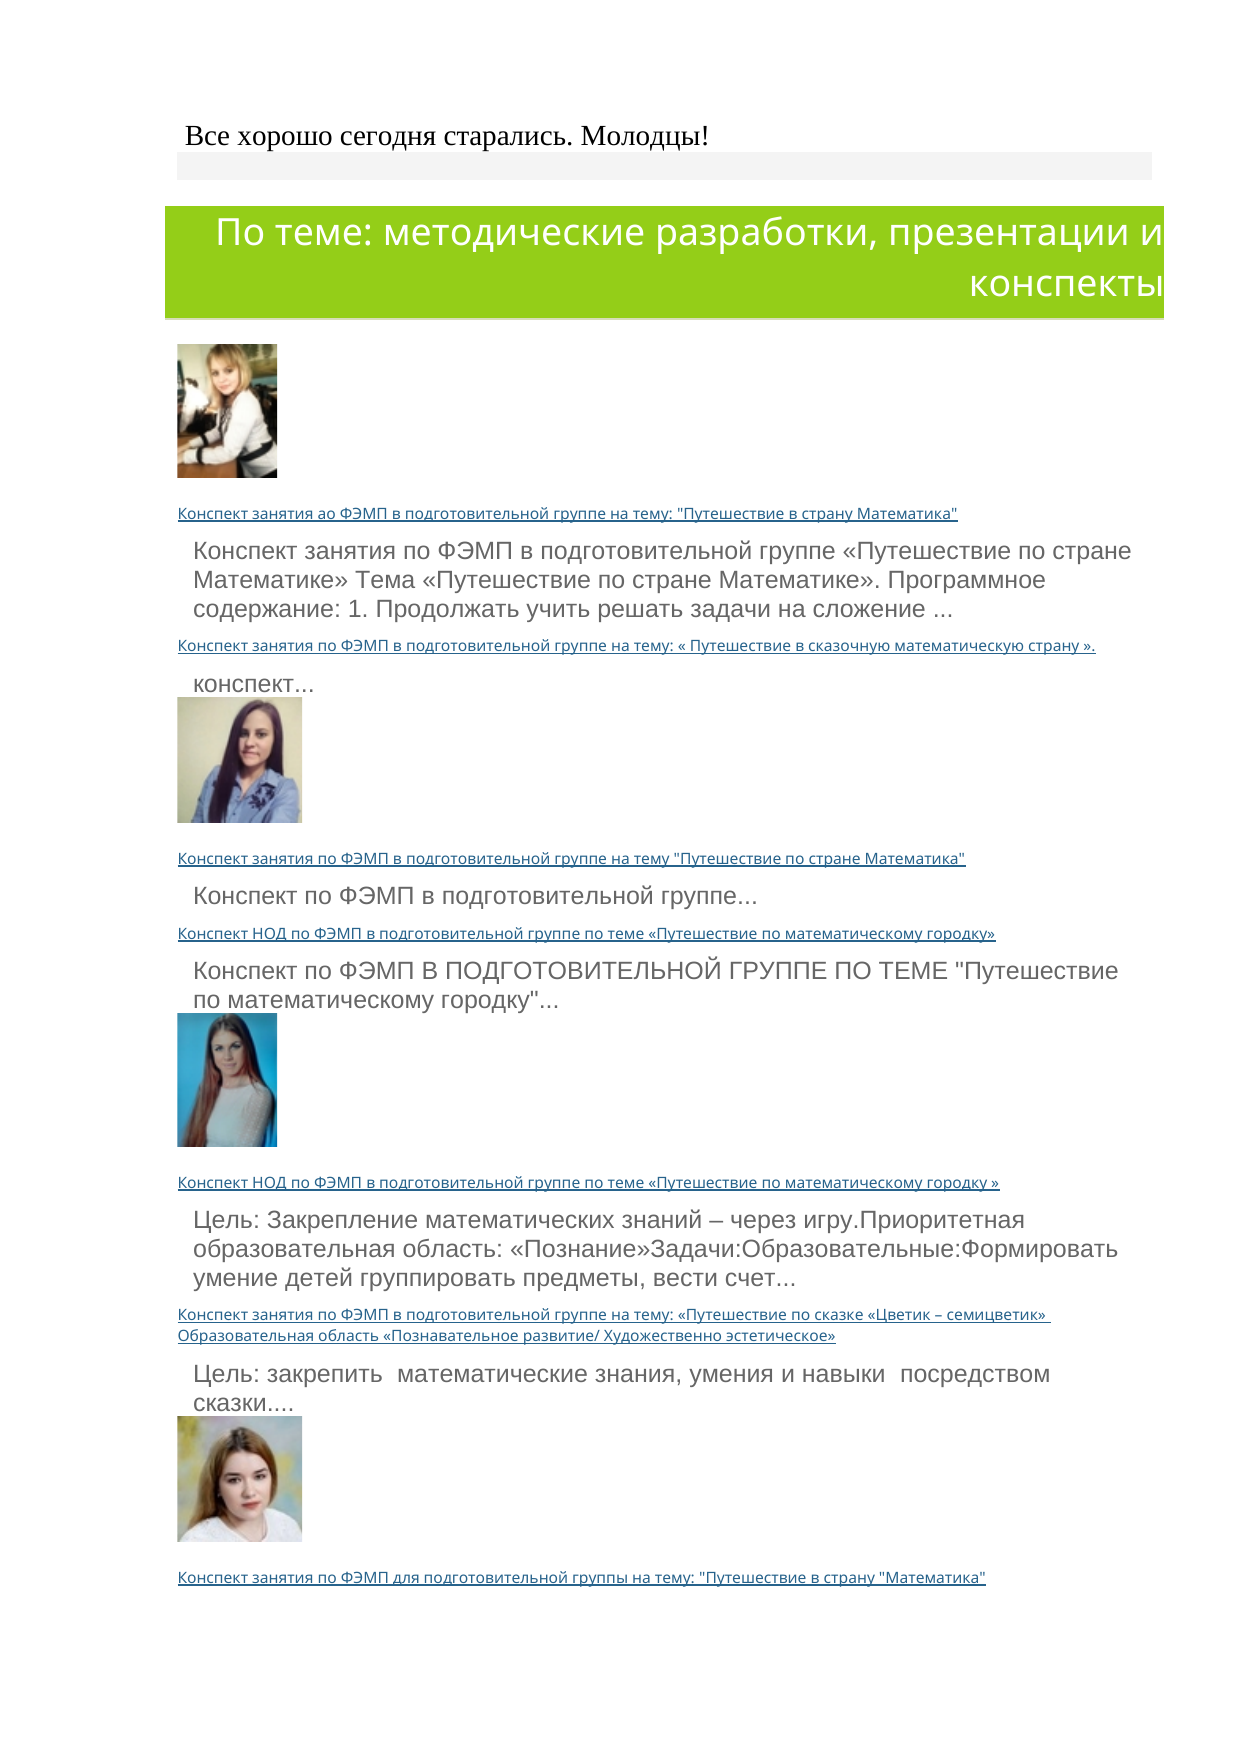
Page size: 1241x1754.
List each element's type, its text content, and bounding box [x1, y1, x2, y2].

picture [177, 697, 303, 823]
subtitle По теме: методические разработки, презентации и конспекты [165, 206, 1164, 318]
text Цель: закрепить математические знания, умения и навыки посредством сказки.... [193, 1359, 1152, 1416]
text Конспект по ФЭМП В ПОДГОТОВИТЕЛЬНОЙ ГРУППЕ ПО ТЕМЕ "Путешествие по математическому городку"... [193, 956, 1152, 1014]
text Все хорошо сегодня старались. Молодцы! [177, 118, 1152, 152]
text Цель: Закрепление математических знаний – через игру.Приоритетная образовательная область: «Познание»Задачи:Образовательные:Формировать умение детей группировать предметы, вести счет... [193, 1205, 1152, 1291]
picture [177, 1416, 303, 1542]
subtitle Конспект занятия по ФЭМП в подготовительной группе на тему: « Путешествие в сказочную математическую страну ». [177, 635, 1152, 656]
text Конспект занятия по ФЭМП в подготовительной группе «Путешествие по стране Математике» Тема «Путешествие по стране Математике». Программное содержание: 1. Продолжать учить решать задачи на сложение ... [193, 536, 1152, 622]
subtitle Конспект занятия по ФЭМП для подготовительной группы на тему: "Путешествие в страну "Математика" [177, 1566, 1152, 1588]
subtitle Конспект занятия по ФЭМП в подготовительной группе на тему: «Путешествие по сказке «Цветик – семицветик» Образовательная область «Познавательное развитие/ Художественно эстетическое» [177, 1304, 1152, 1346]
picture [177, 1013, 278, 1147]
subtitle Конспект занятия ао ФЭМП в подготовительной группе на тему: "Путешествие в страну Математика" [177, 502, 1152, 524]
subtitle Конспект НОД по ФЭМП в подготовительной группе по теме «Путешествие по математическому городку » [177, 1171, 1152, 1193]
subtitle Конспект занятия по ФЭМП в подготовительной группе на тему "Путешествие по стране Математика" [177, 847, 1152, 869]
subtitle Конспект НОД по ФЭМП в подготовительной группе по теме «Путешествие по математическому городку» [177, 922, 1152, 944]
picture [177, 344, 278, 478]
text конспект... [193, 669, 1152, 697]
text Конспект по ФЭМП в подготовительной группе... [193, 881, 1152, 910]
